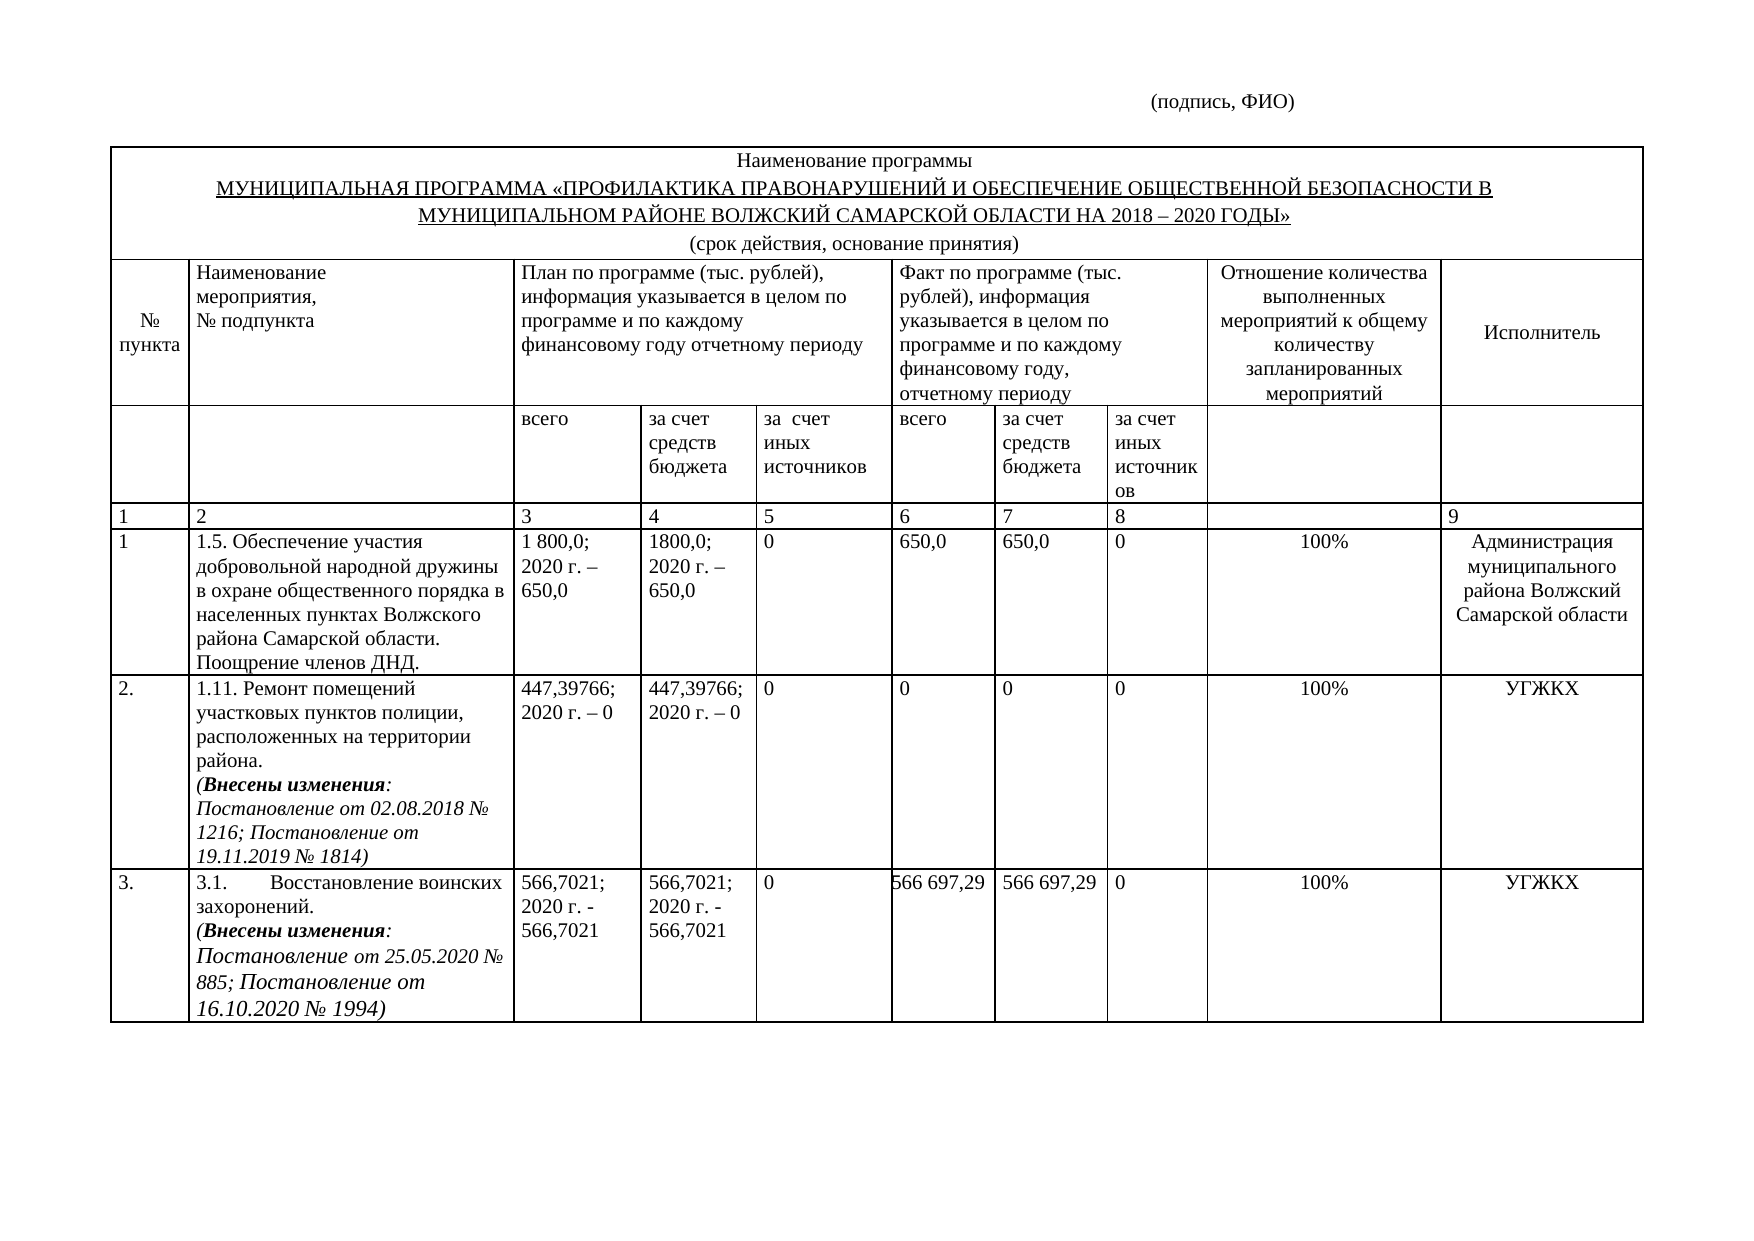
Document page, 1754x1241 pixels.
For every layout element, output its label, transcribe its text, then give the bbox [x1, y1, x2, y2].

table_cell 100% [1208, 870, 1440, 1021]
table_cell 1 [112, 504, 188, 528]
table_cell 2. [112, 676, 188, 868]
table_cell УГЖКХ [1442, 870, 1642, 1021]
table_cell всего [515, 406, 640, 502]
table_cell 100% [1208, 676, 1440, 868]
table_cell 4 [642, 504, 756, 528]
table_cell План по программе (тыс. рублей), информация указывается в целом по программе и по каждому финансовому году отчетному периоду [515, 260, 891, 404]
table_cell [1208, 406, 1440, 502]
table_cell 1 [112, 530, 188, 674]
table_cell [190, 406, 513, 502]
table_cell всего [893, 406, 994, 502]
table_cell за счет иных источников [1108, 406, 1207, 502]
table_cell за счет средств бюджета [996, 406, 1107, 502]
table_cell Отношение количества выполненных мероприятий к общему количеству запланированных мероприятий [1208, 260, 1440, 404]
table_cell 6 [893, 504, 994, 528]
table_cell 0 [996, 676, 1107, 868]
table_cell 0 [1108, 870, 1207, 1021]
table_cell 447,39766; 2020 г. – 0 [515, 676, 640, 868]
table_cell за счет средств бюджета [642, 406, 756, 502]
table_cell 7 [996, 504, 1107, 528]
table_cell 566 697,29 [893, 870, 994, 1021]
table_cell 8 [1108, 504, 1207, 528]
table_cell за счет иных источников [757, 406, 891, 502]
table_cell 0 [1108, 530, 1207, 674]
table_cell Исполнитель [1442, 260, 1642, 404]
table_cell 0 [893, 676, 994, 868]
table_cell Факт по программе (тыс. рублей), информация указывается в целом по программе и по каждому финансовому году, отчетному периоду [893, 260, 1207, 404]
table_cell Наименование мероприятия, № подпункта [190, 260, 513, 404]
table_cell [112, 406, 188, 502]
table_cell 1.11. Ремонт помещений участковых пунктов полиции, расположенных на территории района. (Внесены изменения: Постановление от 02.08.2018 № 1216; Постановление от 19.11.2019 № 1814) [190, 676, 513, 868]
table_cell № пункта [112, 260, 188, 404]
table_cell [1442, 406, 1642, 502]
table_cell 9 [1442, 504, 1642, 528]
text (подпись, ФИО) [1077, 89, 1636, 113]
table_cell 1800,0; 2020 г. – 650,0 [642, 530, 756, 674]
table_cell 447,39766; 2020 г. – 0 [642, 676, 756, 868]
table_cell 0 [757, 870, 891, 1021]
table_cell Восстановление воинских захоронений. (Внесены изменения: Постановление от 25.05.2020 № 885; Постановление от 16.10.2020 № 1994) [190, 870, 513, 1021]
table_cell 566,7021; 2020 г. - 566,7021 [642, 870, 756, 1021]
table_cell 650,0 [996, 530, 1107, 674]
table_cell Администрация муниципального района Волжский Самарской области [1442, 530, 1642, 674]
table_cell 1 800,0; 2020 г. – 650,0 [515, 530, 640, 674]
table_cell 0 [757, 530, 891, 674]
table_cell 100% [1208, 530, 1440, 674]
table_cell 2 [190, 504, 513, 528]
table_cell 566,7021; 2020 г. - 566,7021 [515, 870, 640, 1021]
table_cell 650,0 [893, 530, 994, 674]
table_cell 566 697,29 [996, 870, 1107, 1021]
table_header Наименование программы МУНИЦИПАЛЬНАЯ ПРОГРАММА «ПРОФИЛАКТИКА ПРАВОНАРУШЕНИЙ И ОБЕСПЕЧЕНИЕ ОБЩЕСТВЕННОЙ БЕЗОПАСНОСТИ В МУНИЦИПАЛЬНОМ РАЙОНЕ ВОЛЖСКИЙ САМАРСКОЙ ОБЛАСТИ НА 2018 – 2020 ГОДЫ» (срок действия, основание принятия) [112, 148, 1642, 258]
table_cell 3 [515, 504, 640, 528]
table_cell 0 [1108, 676, 1207, 868]
table_cell [112, 870, 188, 1021]
table_cell УГЖКХ [1442, 676, 1642, 868]
table_cell [1208, 504, 1440, 528]
table_cell 1.5. Обеспечение участия добровольной народной дружины в охране общественного порядка в населенных пунктах Волжского района Самарской области. Поощрение членов ДНД. [190, 530, 513, 674]
table_cell 0 [757, 676, 891, 868]
table_cell 5 [757, 504, 891, 528]
